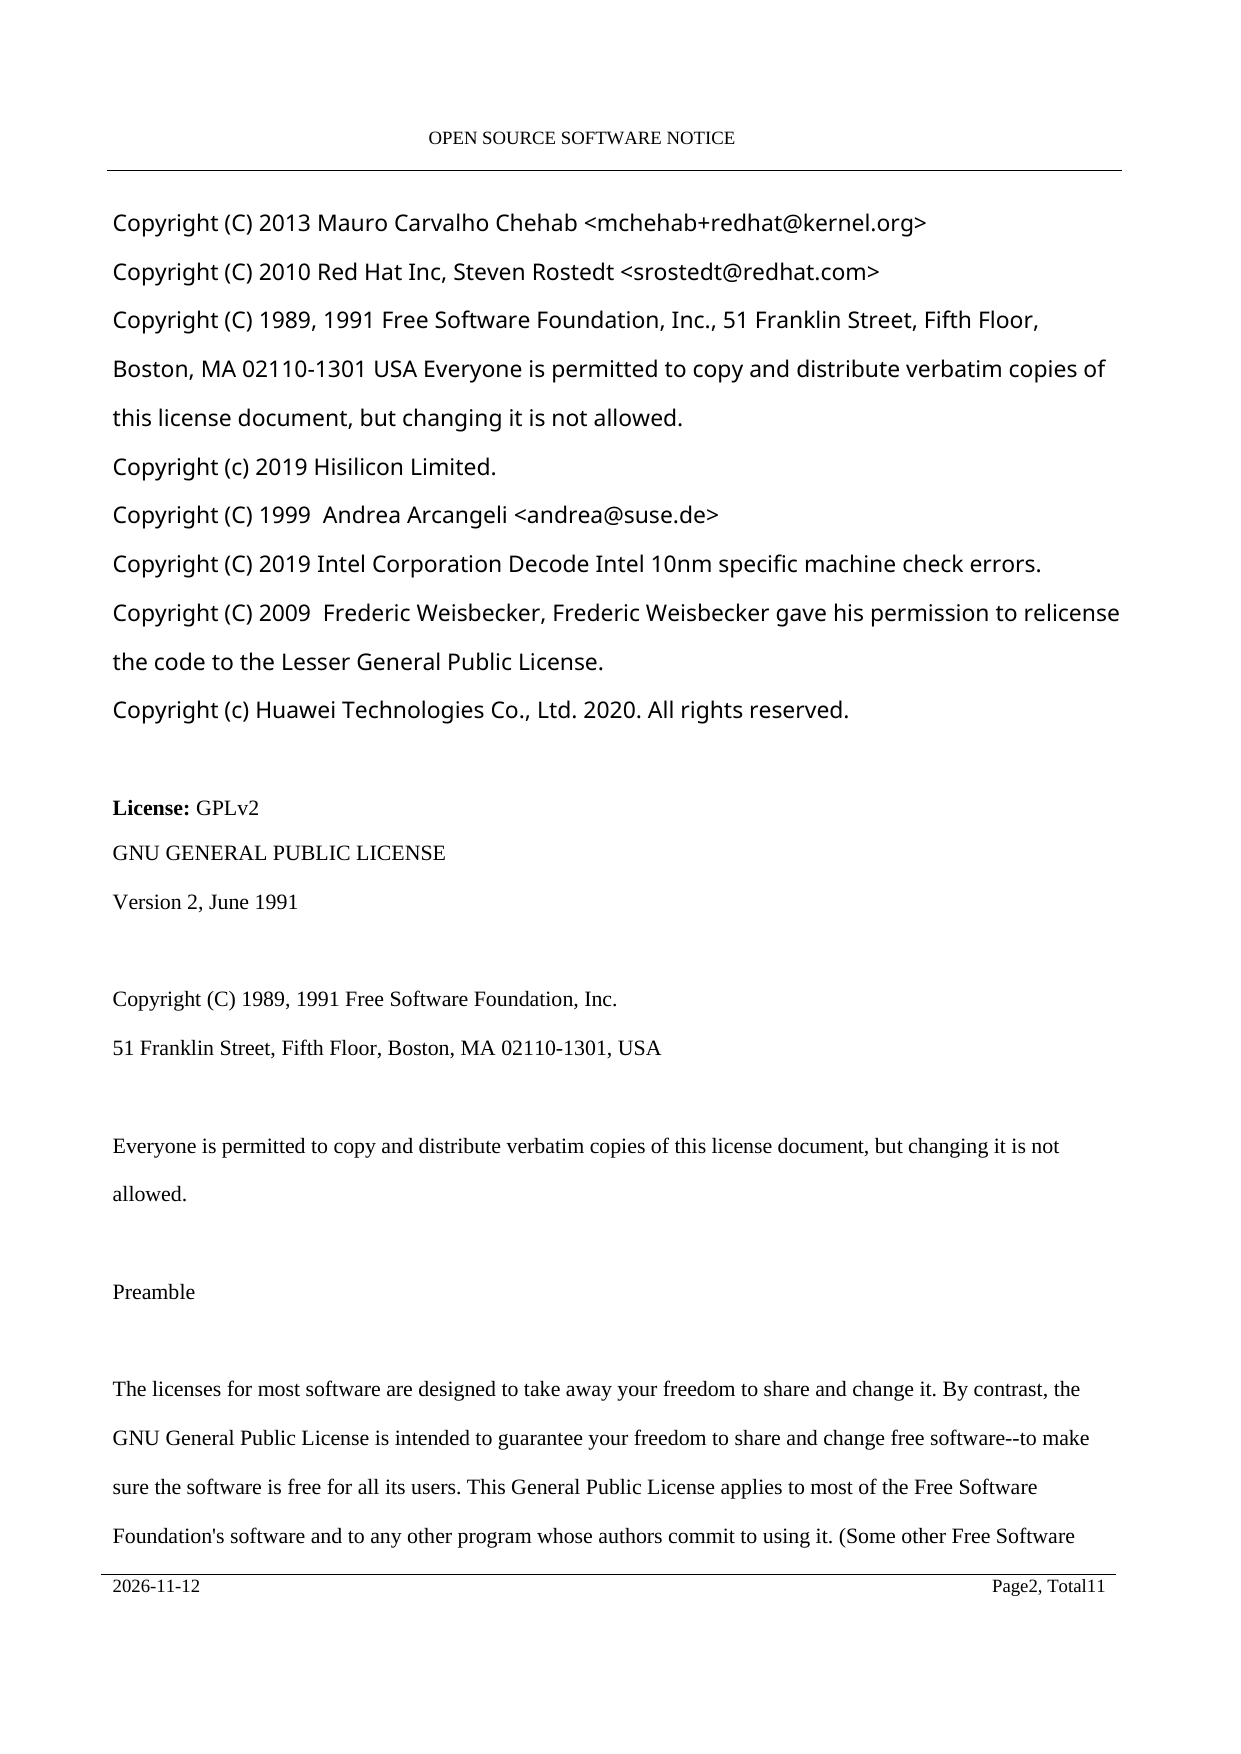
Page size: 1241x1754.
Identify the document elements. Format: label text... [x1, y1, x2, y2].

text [112, 836, 1128, 1551]
text License: GPLv2 [112, 791, 1128, 824]
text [112, 206, 1128, 775]
